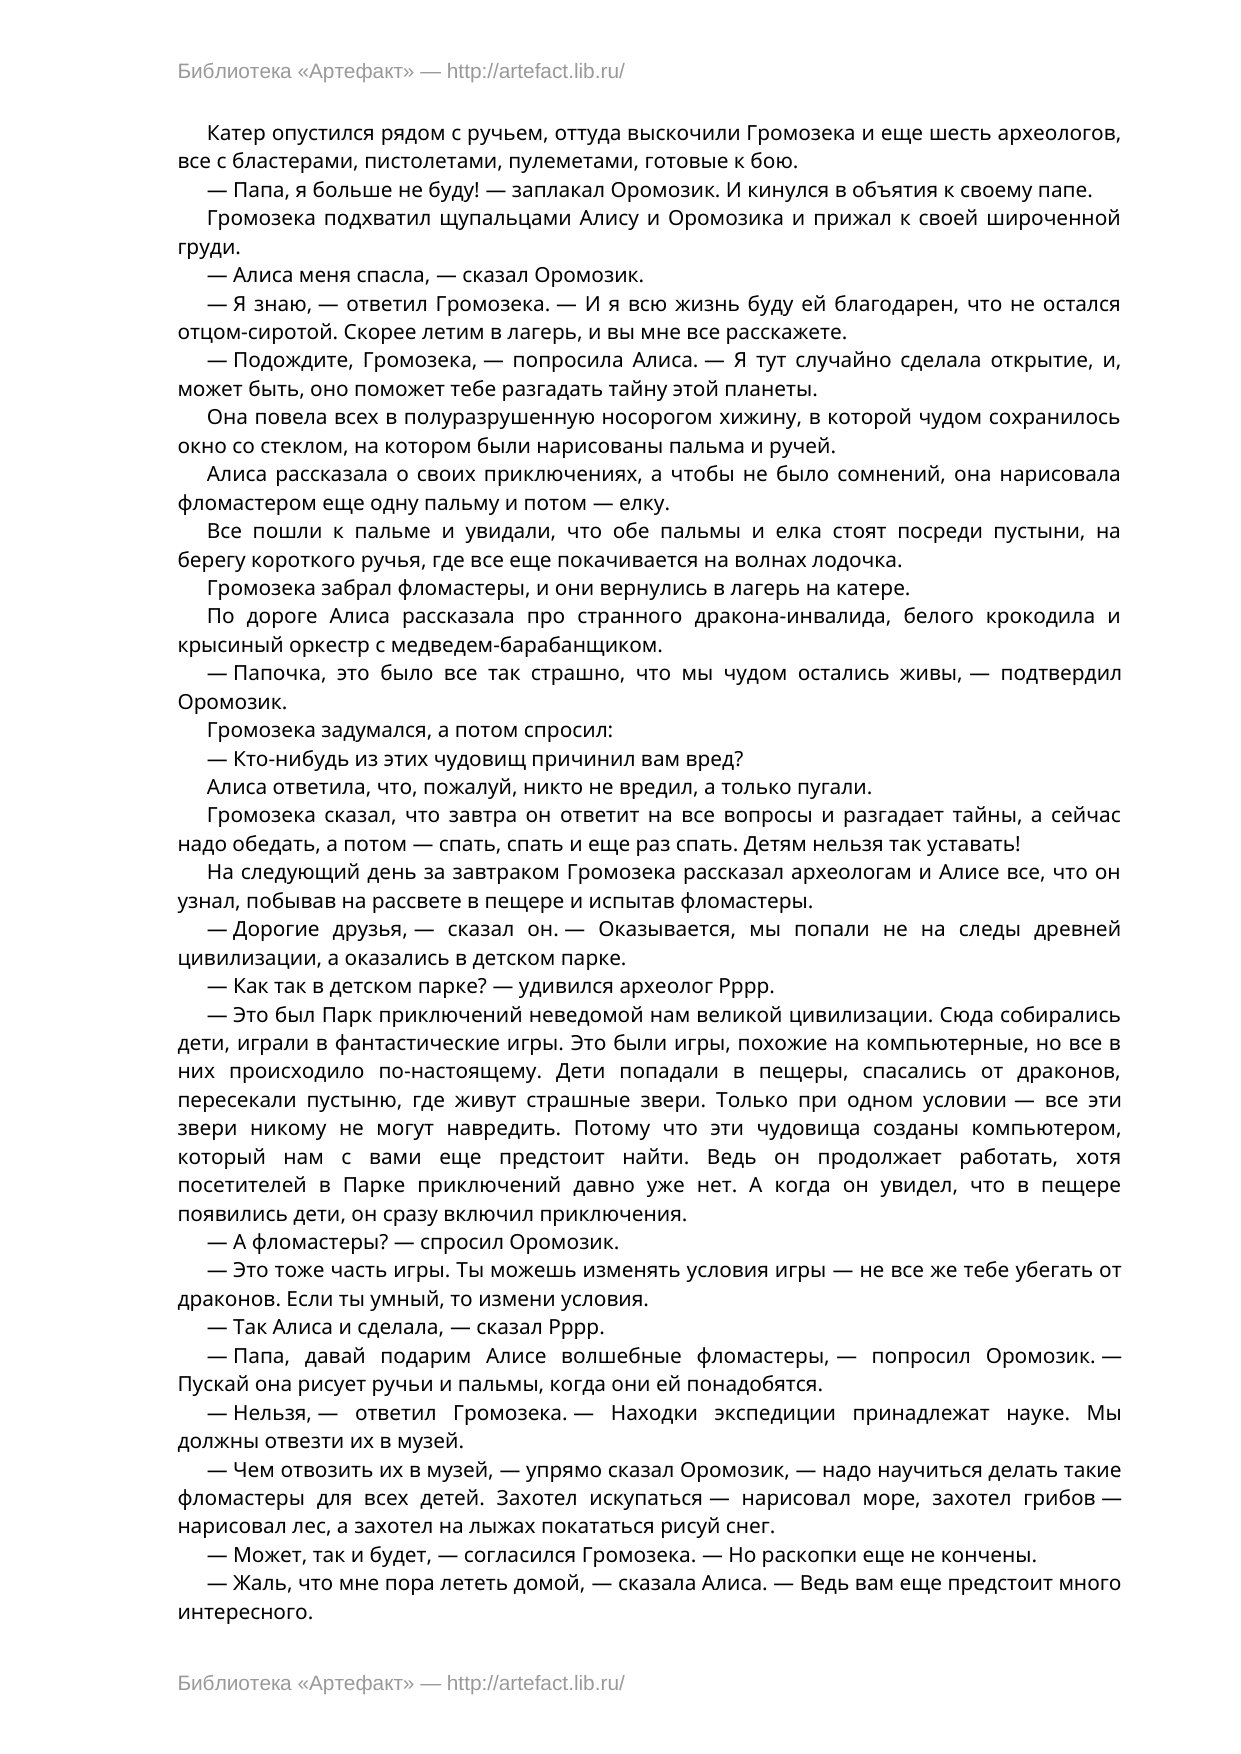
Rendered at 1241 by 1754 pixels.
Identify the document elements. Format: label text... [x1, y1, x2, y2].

text — Алиса меня спасла, — сказал Оромозик. [177, 260, 1122, 289]
text — Может, так и будет, — согласился Громозека. — Но раскопки еще не кончены. [177, 1540, 1122, 1568]
text — Это был Парк приключений неведомой нам великой цивилизации. Сюда собирались дети, играли в фантастические игры. Это были игры, похожие на компьютерные, но все в них происходило по-настоящему. Дети попадали в пещеры, спасались от драконов, пересекали пустыню, где живут страшные звери. Только при одном условии — все эти звери никому не могут навредить. Потому что эти чудовища созданы компьютером, который нам с вами еще предстоит найти. Ведь он продолжает работать, хотя посетителей в Парке приключений давно уже нет. А когда он увидел, что в пещере появились дети, он сразу включил приключения. [177, 1000, 1122, 1227]
text Алиса ответила, что, пожалуй, никто не вредил, а только пугали. [177, 772, 1122, 801]
text Громозека подхватил щупальцами Алису и Оромозика и прижал к своей широченной груди. [177, 203, 1122, 260]
text — Чем отвозить их в музей, — упрямо сказал Оромозик, — надо научиться делать такие фломастеры для всех детей. Захотел искупаться — нарисовал море, захотел грибов — нарисовал лес, а захотел на лыжах покататься рисуй снег. [177, 1455, 1122, 1540]
text — Нельзя, — ответил Громозека. — Находки экспедиции принадлежат науке. Мы должны отвезти их в музей. [177, 1398, 1122, 1455]
text — Так Алиса и сделала, — сказал Рррр. [177, 1312, 1122, 1341]
text Громозека сказал, что завтра он ответит на все вопросы и разгадает тайны, а сейчас надо обедать, а потом — спать, спать и еще раз спать. Детям нельзя так уставать! [177, 801, 1122, 857]
text Алиса рассказала о своих приключениях, а чтобы не было сомнений, она нарисовала фломастером еще одну пальму и потом — елку. [177, 459, 1122, 516]
text — Как так в детском парке? — удивился археолог Рррр. [177, 971, 1122, 1000]
text Катер опустился рядом с ручьем, оттуда выскочили Громозека и еще шесть археологов, все с бластерами, пистолетами, пулеметами, готовые к бою. [177, 118, 1122, 175]
text Громозека задумался, а потом спросил: [177, 715, 1122, 744]
text По дороге Алиса рассказала про странного дракона-инвалида, белого крокодила и крысиный оркестр с медведем-барабанщиком. [177, 602, 1122, 658]
text На следующий день за завтраком Громозека рассказал археологам и Алисе все, что он узнал, побывав на рассвете в пещере и испытав фломастеры. [177, 857, 1122, 914]
text — А фломастеры? — спросил Оромозик. [177, 1227, 1122, 1256]
text — Папа, давай подарим Алисе волшебные фломастеры, — попросил Оромозик. — Пускай она рисует ручьи и пальмы, когда они ей понадобятся. [177, 1341, 1122, 1398]
text — Жаль, что мне пора лететь домой, — сказала Алиса. — Ведь вам еще предстоит много интересного. [177, 1568, 1122, 1625]
text — Кто-нибудь из этих чудовищ причинил вам вред? [177, 744, 1122, 772]
text — Подождите, Громозека, — попросила Алиса. — Я тут случайно сделала открытие, и, может быть, оно поможет тебе разгадать тайну этой планеты. [177, 346, 1122, 402]
text Она повела всех в полуразрушенную носорогом хижину, в которой чудом сохранилось окно со стеклом, на котором были нарисованы пальма и ручей. [177, 402, 1122, 459]
text — Это тоже часть игры. Ты можешь изменять условия игры — не все же тебе убегать от драконов. Если ты умный, то измени условия. [177, 1256, 1122, 1312]
text Все пошли к пальме и увидали, что обе пальмы и елка стоят посреди пустыни, на берегу короткого ручья, где все еще покачивается на волнах лодочка. [177, 516, 1122, 573]
text — Я знаю, — ответил Громозека. — И я всю жизнь буду ей благодарен, что не остался отцом-сиротой. Скорее летим в лагерь, и вы мне все расскажете. [177, 289, 1122, 346]
text — Папа, я больше не буду! — заплакал Оромозик. И кинулся в объятия к своему папе. [177, 175, 1122, 203]
text Громозека забрал фломастеры, и они вернулись в лагерь на катере. [177, 573, 1122, 602]
text — Дорогие друзья, — сказал он. — Оказывается, мы попали не на следы древней цивилизации, а оказались в детском парке. [177, 914, 1122, 971]
text — Папочка, это было все так страшно, что мы чудом остались живы, — подтвердил Оромозик. [177, 658, 1122, 715]
